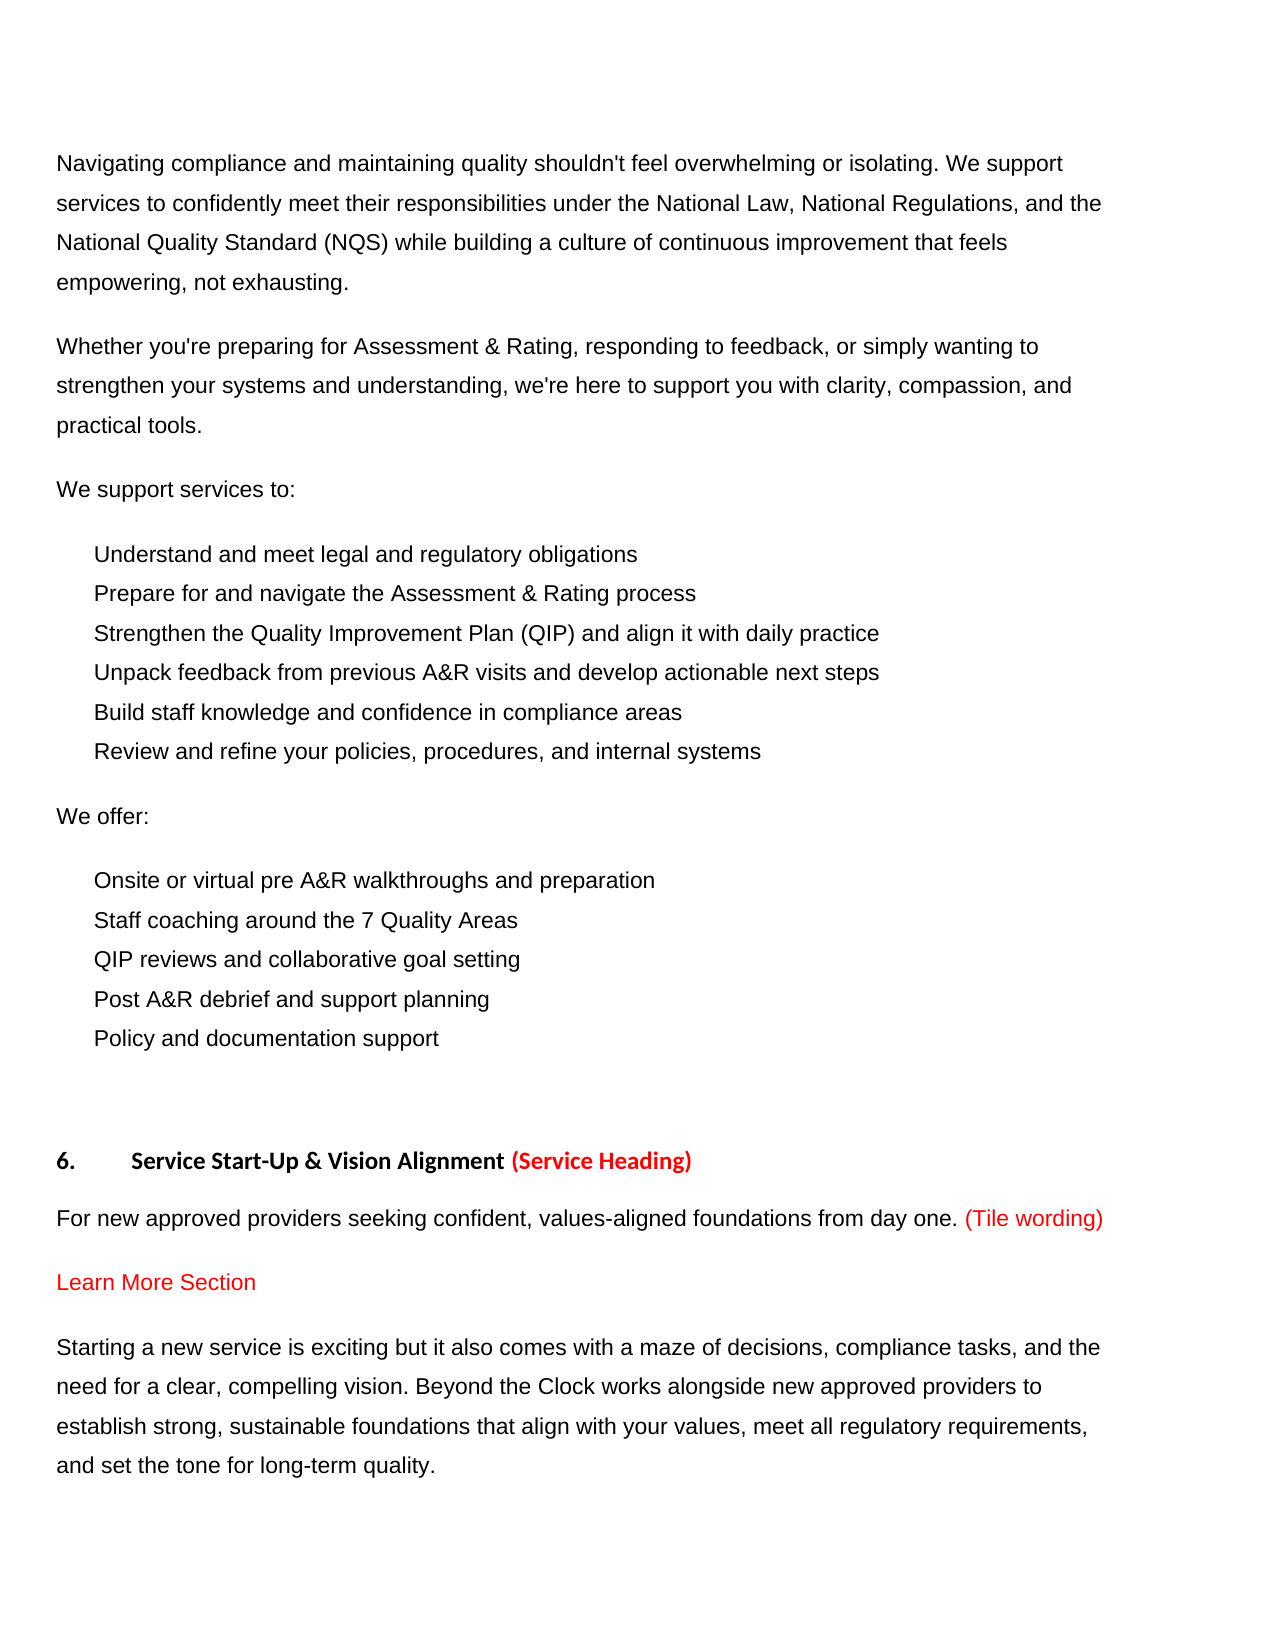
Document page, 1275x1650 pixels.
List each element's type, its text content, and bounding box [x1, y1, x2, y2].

text We support services to: [56, 476, 1125, 503]
text For new approved providers seeking confident, values-aligned foundations from day one. (Tile wording) [56, 1205, 1125, 1231]
text Starting a new service is exciting but it also comes with a maze of decisions, compliance tasks, and the need for a clear, compelling vision. Beyond the Clock works alongside new approved providers to establish strong, sustainable foundations that align with your values, meet all regulatory requirements, and set the tone for long-term quality. [56, 1334, 1125, 1478]
text Strengthen the Quality Improvement Plan (QIP) and align it with daily practice [94, 620, 1125, 646]
text We offer: [56, 803, 1125, 829]
text Policy and documentation support [94, 1025, 1125, 1051]
text Staff coaching around the 7 Quality Areas [94, 907, 1125, 933]
text Navigating compliance and maintaining quality shouldn't feel overwhelming or isolating. We support services to confidently meet their responsibilities under the National Law, National Regulations, and the National Quality Standard (NQS) while building a culture of continuous improvement that feels empowering, not exhausting. [56, 150, 1125, 295]
text Unpack feedback from previous A&R visits and develop actionable next steps [94, 659, 1125, 686]
text Onsite or virtual pre A&R walkthroughs and preparation [94, 867, 1125, 893]
text 6. Service Start-Up & Vision Alignment (Service Heading) [56, 1145, 1125, 1175]
text Prepare for and navigate the Assessment & Rating process [94, 580, 1125, 607]
text Learn More Section [56, 1269, 1125, 1296]
text Understand and meet legal and regulatory obligations [94, 541, 1125, 567]
text Review and refine your policies, procedures, and internal systems [94, 738, 1125, 764]
text Whether you're preparing for Assessment & Rating, responding to feedback, or simply wanting to strengthen your systems and understanding, we're here to support you with clarity, compassion, and practical tools. [56, 333, 1125, 438]
text Post A&R debrief and support planning [94, 986, 1125, 1012]
text Build staff knowledge and confidence in compliance areas [94, 699, 1125, 725]
text QIP reviews and collaborative goal setting [94, 946, 1125, 972]
